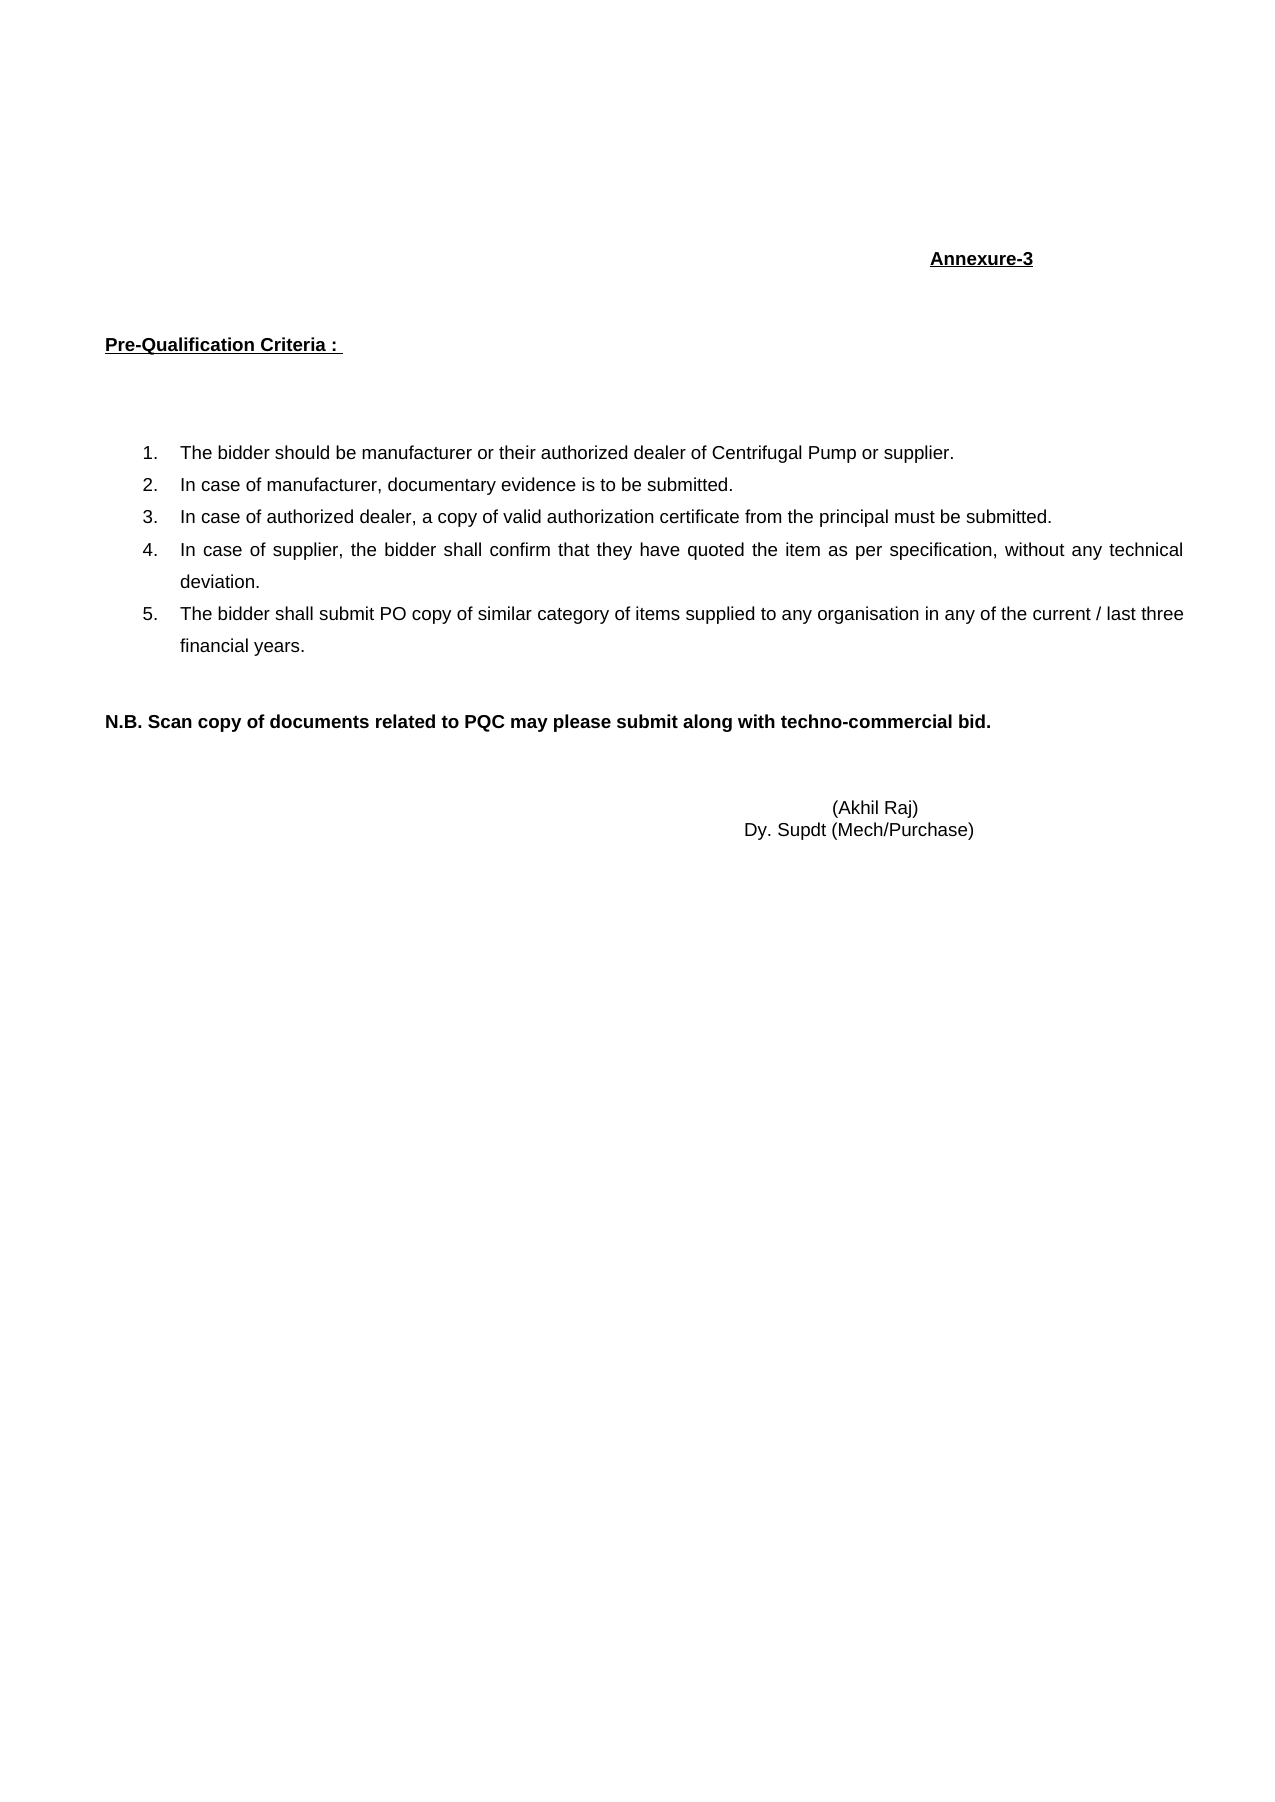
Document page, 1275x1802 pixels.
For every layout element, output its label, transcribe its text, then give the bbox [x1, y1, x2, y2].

list In case of authorized dealer, a copy of valid authorization certificate from the principal must be submitted. [142, 506, 1185, 528]
text Dy. Supdt (Mech/Purchase) [105, 818, 1185, 840]
list The bidder shall submit PO copy of similar category of items supplied to any organisation in any of the current / last three financial years. [142, 603, 1185, 657]
text Annexure-3 [855, 247, 1185, 269]
list In case of supplier, the bidder shall confirm that they have quoted the item as per specification, without any technical deviation. [142, 538, 1185, 592]
text N.B. Scan copy of documents related to PQC may please submit along with techno-commercial bid. [105, 711, 1185, 732]
list The bidder should be manufacturer or their authorized dealer of Centrifugal Pump or supplier. [142, 442, 1185, 463]
list In case of manufacturer, documentary evidence is to be submitted. [142, 474, 1185, 495]
text Pre-Qualification Criteria : [105, 334, 1185, 355]
text (Akhil Raj) [705, 797, 1185, 818]
